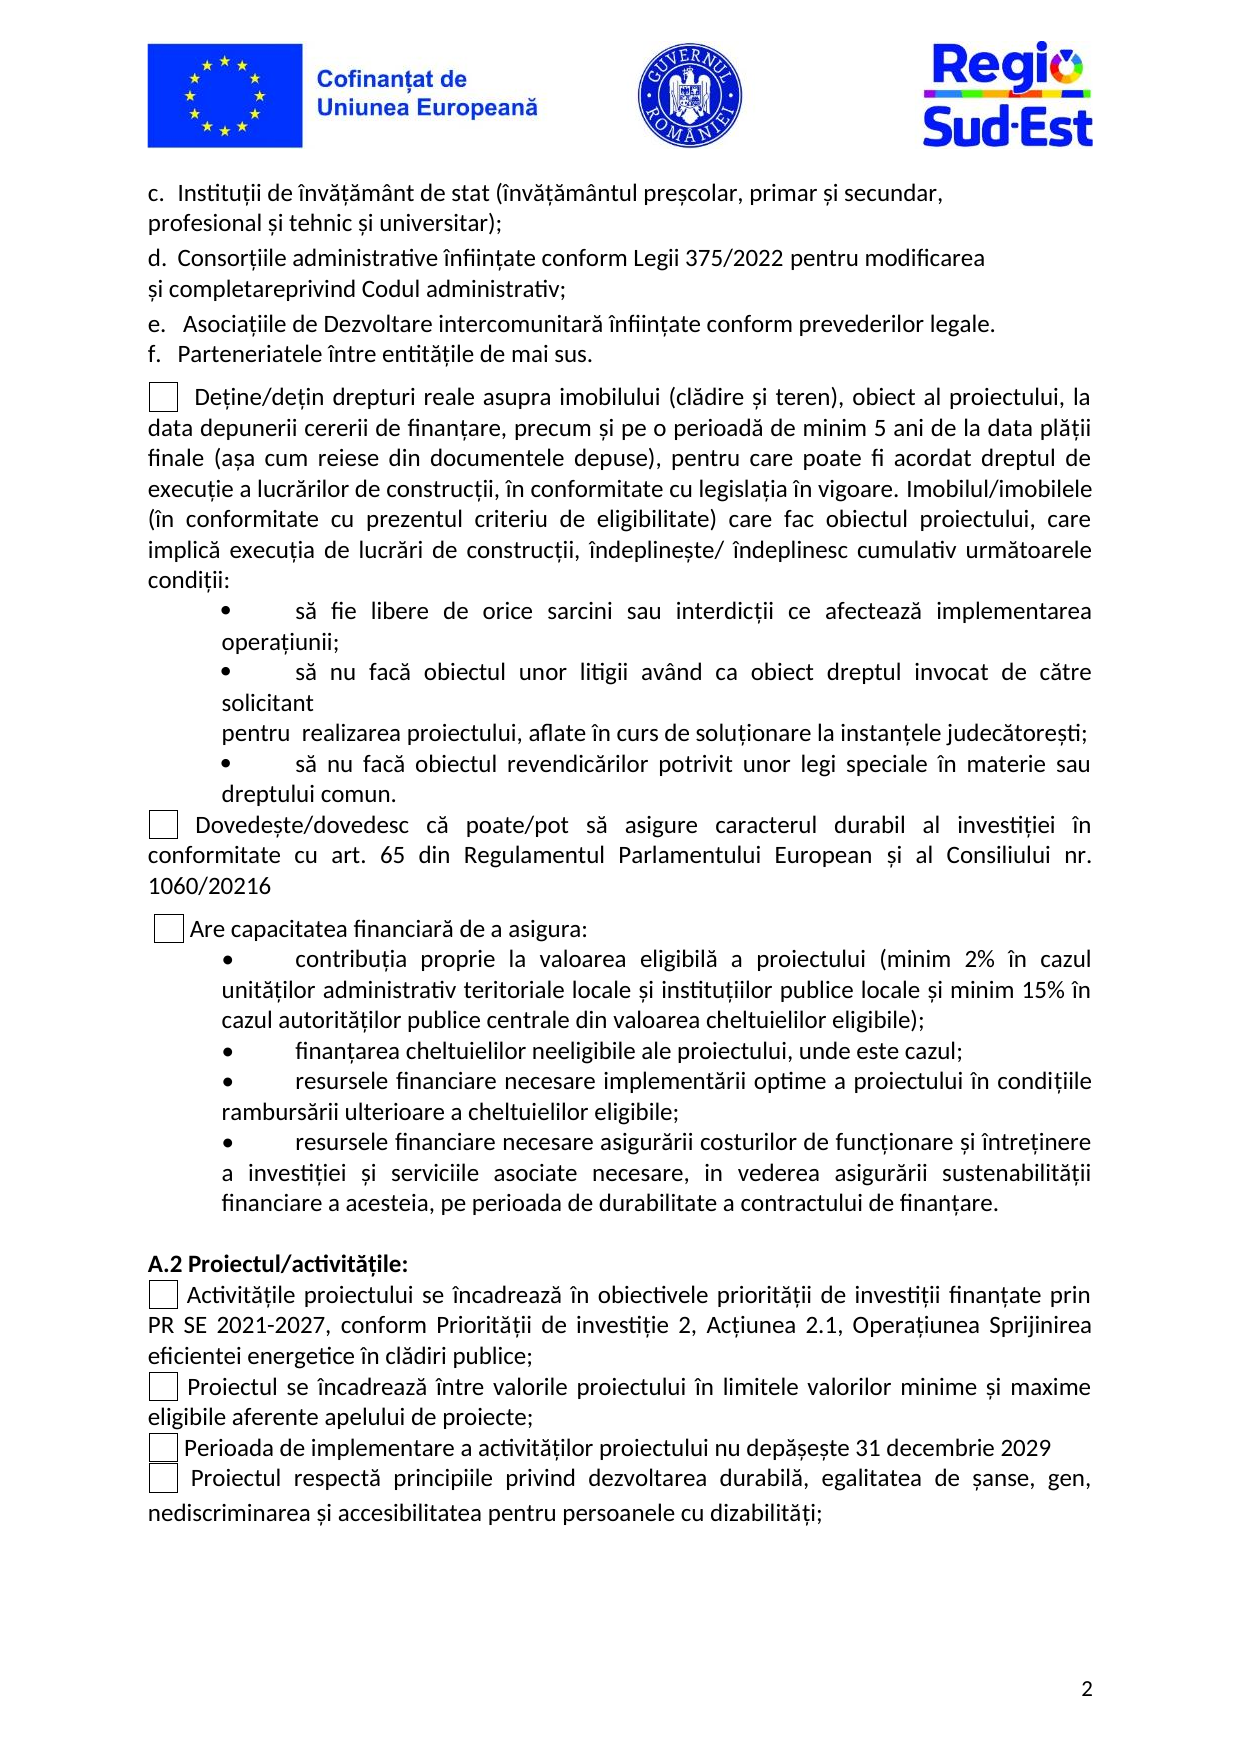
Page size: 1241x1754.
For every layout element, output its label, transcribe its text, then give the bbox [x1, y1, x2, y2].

list Deţine/deţin drepturi reale asupra imobilului (clădire și teren), obiect al proiectului, la data depunerii cererii de finanţare, precum şi pe o perioadă de minim 5 ani de la data plăţii finale (aşa cum reiese din documentele depuse), pentru care poate fi acordat dreptul de execuţie a lucrărilor de construcţii, în conformitate cu legislația în vigoare. Imobilul/imobilele (în conformitate cu prezentul criteriu de eligibilitate) care fac obiectul proiectului, care implică execuţia de lucrări de construcţii, îndeplineşte/ îndeplinesc cumulativ următoarele condiţii: [148, 381, 1093, 595]
text pentru realizarea proiectului, aflate în curs de soluţionare la instanţele judecătoreşti; [221, 717, 1093, 748]
list Are capacitatea financiară de a asigura: [148, 913, 1093, 943]
text şi completareprivind Codul administrativ; [148, 273, 1093, 303]
list Asociațiile de Dezvoltare intercomunitară înființate conform prevederilor legale. [148, 308, 1093, 338]
list A.2 Proiectul/activitățile: [148, 1248, 1093, 1279]
picture [147, 41, 1093, 149]
list Parteneriatele între entitățile de mai sus. [148, 338, 1093, 369]
list Instituții de învățământ de stat (învățământul preșcolar, primar și secundar, [148, 177, 1093, 207]
text Proiectul respectă principiile privind dezvoltarea durabilă, egalitatea de șanse, gen, nediscriminarea şi accesibilitatea pentru persoanele cu dizabilităţi; [148, 1462, 1093, 1528]
list • contribuția proprie la valoarea eligibilă a proiectului (minim 2% în cazul unităților administrativ teritoriale locale și instituțiilor publice locale și minim 15% în cazul autorităților publice centrale din valoarea cheltuielilor eligibile); [221, 943, 1093, 1035]
list • resursele financiare necesare implementării optime a proiectului în condiţiile rambursării ulterioare a cheltuielilor eligibile; [221, 1065, 1093, 1126]
list Consorțiile administrative înființate conform Legii 375/2022 pentru modificarea [148, 242, 1093, 273]
list Perioada de implementare a activităților proiectului nu depășește 31 decembrie 2029 [148, 1432, 1093, 1462]
list să nu facă obiectul revendicărilor potrivit unor legi speciale în materie sau dreptului comun. [221, 748, 1093, 809]
list Dovedește/dovedesc că poate/pot să asigure caracterul durabil al investiției în conformitate cu art. 65 din Regulamentul Parlamentului European şi al Consiliului nr. 1060/20216 [148, 809, 1093, 900]
list • finanțarea cheltuielilor neeligibile ale proiectului, unde este cazul; [221, 1035, 1093, 1065]
list să nu facă obiectul unor litigii având ca obiect dreptul invocat de către solicitant [221, 656, 1093, 717]
text profesional și tehnic și universitar); [148, 207, 1093, 238]
list Proiectul se încadrează între valorile proiectului în limitele valorilor minime și maxime eligibile aferente apelului de proiecte; [148, 1371, 1093, 1432]
list Activităţile proiectului se încadrează în obiectivele priorității de investiții finanțate prin PR SE 2021-2027, conform Priorităţii de investiţie 2, Acţiunea 2.1, Operațiunea Sprijinirea eficientei energetice în clădiri publice; [148, 1279, 1093, 1371]
list • resursele financiare necesare asigurării costurilor de funcționare și întreținere a investiției și serviciile asociate necesare, in vederea asigurării sustenabilității financiare a acesteia, pe perioada de durabilitate a contractului de finanțare. [221, 1126, 1093, 1218]
list să fie libere de orice sarcini sau interdicţii ce afectează implementarea operațiunii; [221, 595, 1093, 656]
